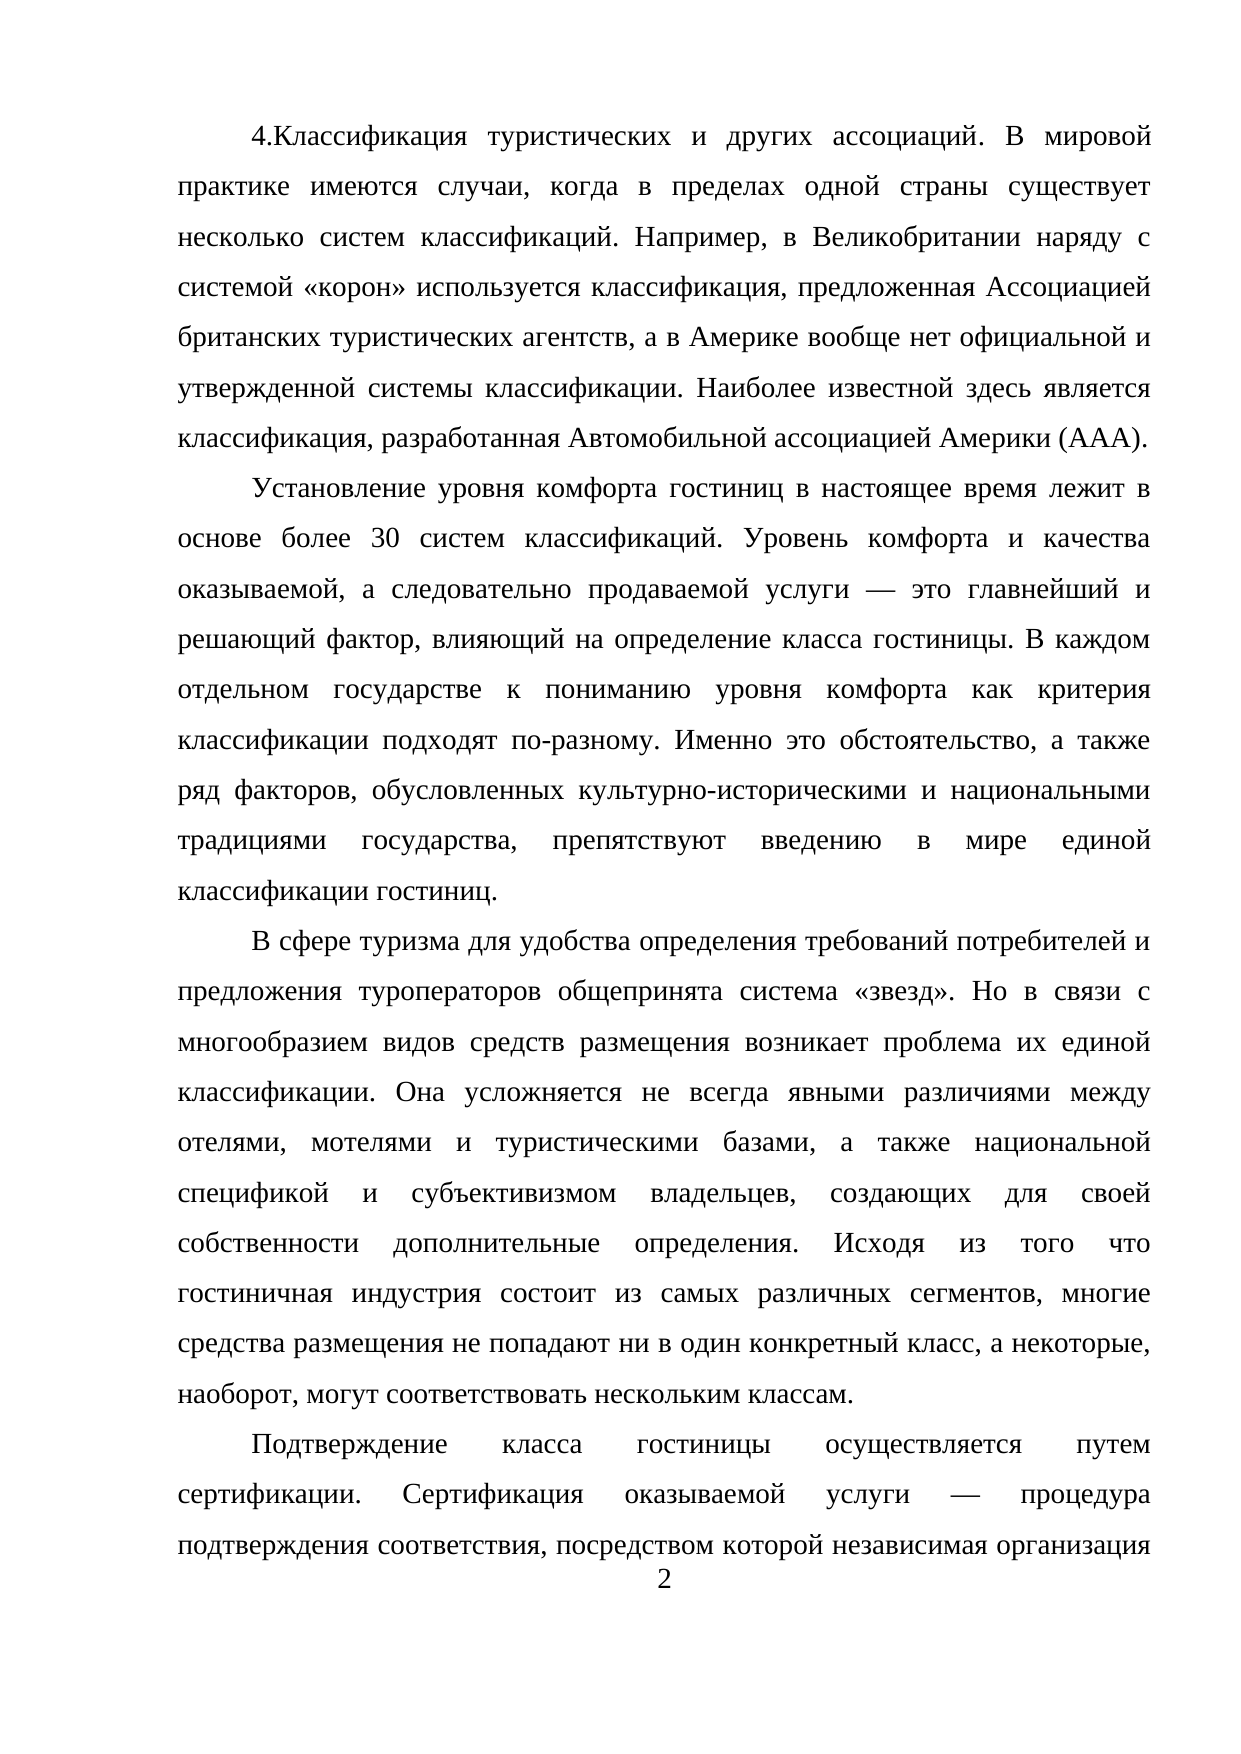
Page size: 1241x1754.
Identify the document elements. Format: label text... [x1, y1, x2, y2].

text В сфере туризма для удобства определения требований потребителей и предложения туроператоров общепринята система «звезд». Но в связи с многообразием видов средств размещения возникает проблема их единой классификации. Она усложняется не всегда явными различиями между отелями, мотелями и туристическими базами, а также национальной спецификой и субъективизмом владельцев, создающих для своей собственности дополнительные определения. Исходя из того что гостиничная индустрия состоит из самых различных сегментов, многие средства размещения не попадают ни в один конкретный класс, а некоторые, наоборот, могут соответствовать нескольким классам. [177, 923, 1152, 1409]
text 4.Классификация туристических и других ассоциаций. В мировой практике имеются случаи, когда в пределах одной страны существует несколько систем классификаций. Например, в Великобритании наряду с системой «корон» используется классификация, предложенная Ассоциацией британских туристических агентств, а в Америке вообще нет официальной и утвержденной системы классификации. Наиболее известной здесь является классификация, разработанная Автомобильной ассоциацией Америки (ААА). [177, 118, 1152, 453]
text Установление уровня комфорта гостиниц в настоящее время лежит в основе более 30 систем классификаций. Уровень комфорта и качества оказываемой, а следовательно продаваемой услуги — это главнейший и решающий фактор, влияющий на определение класса гостиницы. В каждом отдельном государстве к пониманию уровня комфорта как критерия классификации подходят по-разному. Именно это обстоятельство, а также ряд факторов, обусловленных культурно-историческими и национальными традициями государства, препятствуют введению в мире единой классификации гостиниц. [177, 470, 1152, 906]
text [177, 1426, 1152, 1560]
